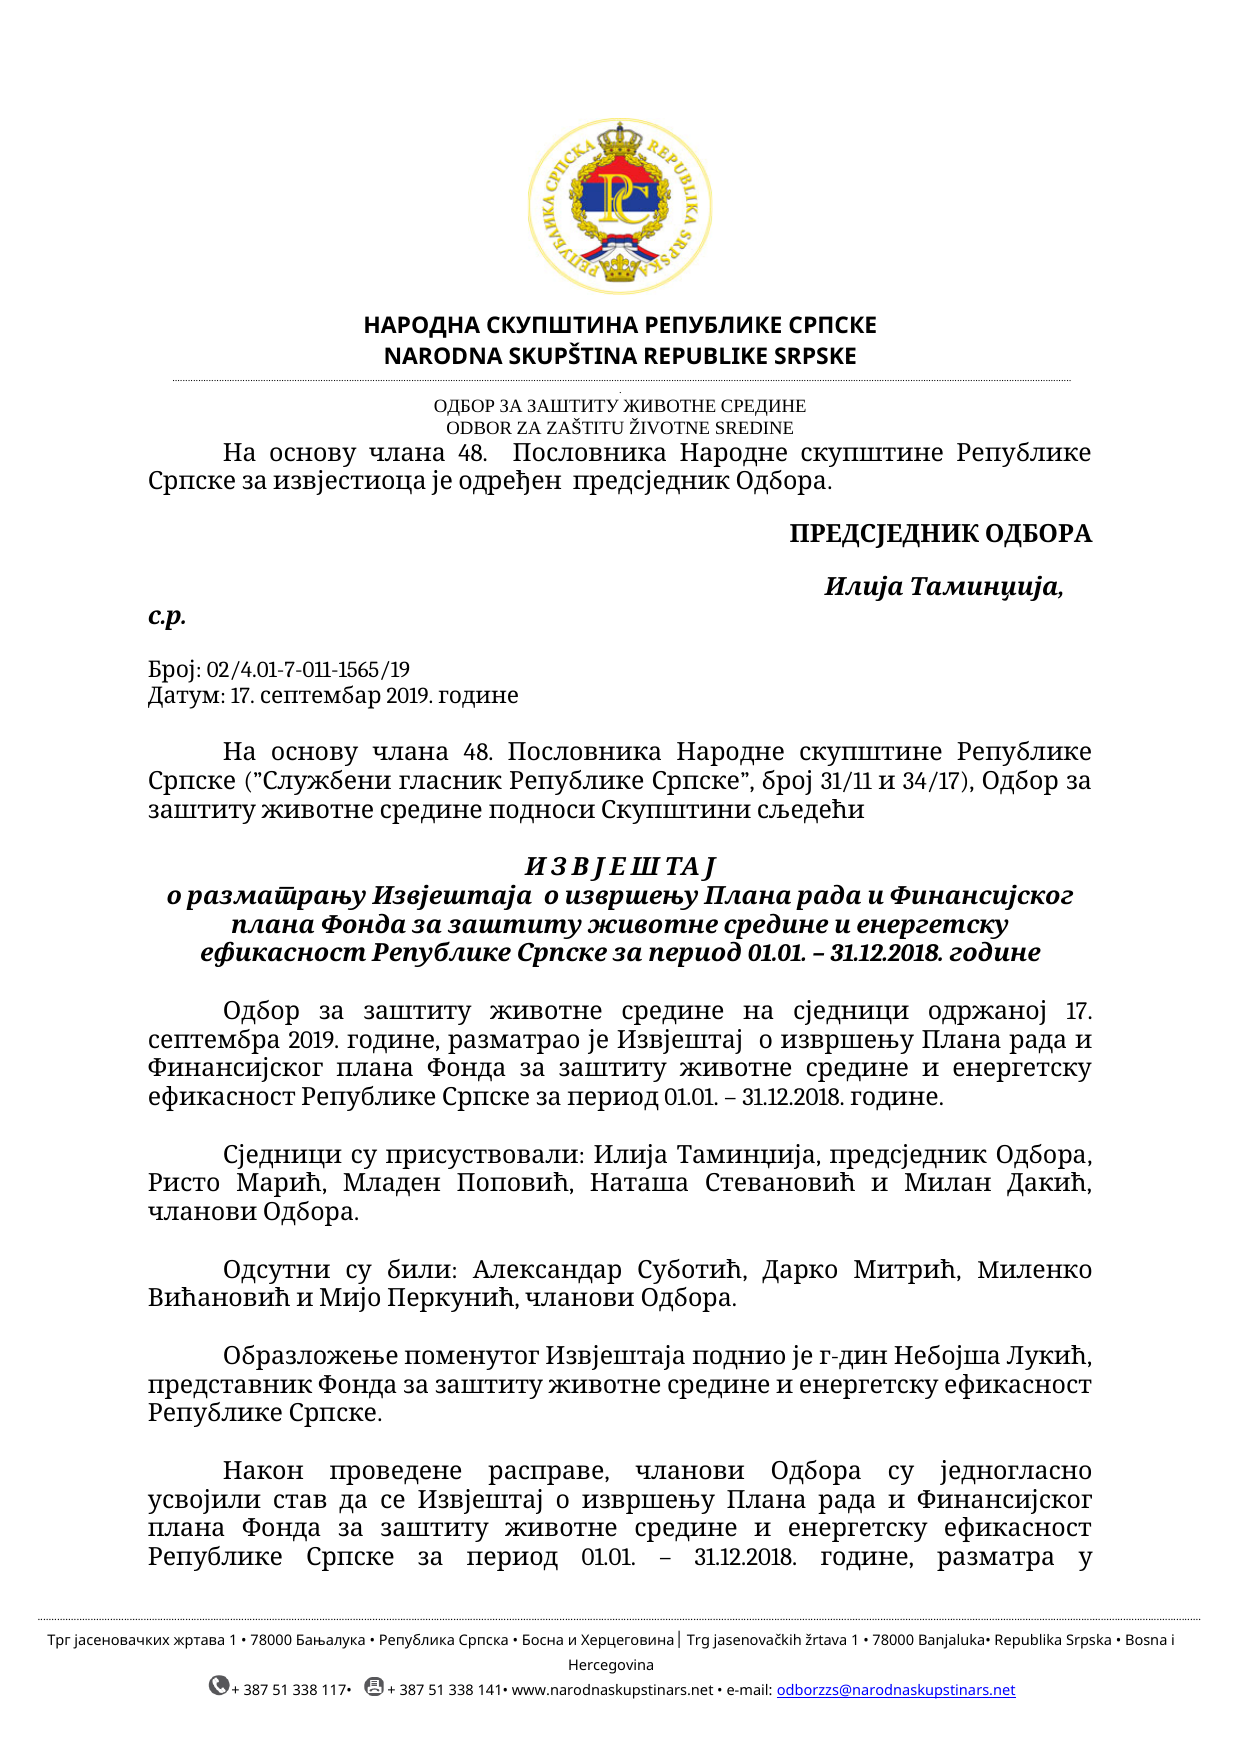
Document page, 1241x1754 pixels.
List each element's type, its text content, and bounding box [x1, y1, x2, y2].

text ПРЕДСЈЕДНИК ОДБОРА [148, 520, 1093, 549]
text На основу члана 48. Пословника Народне скупштине Републике Српске (”Службени гласник Републике Српске”, број 31/11 и 34/17), Одбор за заштиту животне средине подноси Скупштини сљедећи [148, 738, 1093, 824]
text о разматрању Извјештаја о извршењу Плана рада и Финансијског плана Фонда за заштиту животне средине и енергетску ефикасност Републике Српске за период 01.01. – 31.12.2018. године [148, 882, 1093, 968]
text Број: 02/4.01-7-011-1565/19 [148, 657, 1093, 683]
text На основу члана 48. Пословника Народне скупштине Републике Српске за извјестиоца је одређен предсједник Одбора. [148, 438, 1093, 496]
text Илија Таминџија, с.р. [148, 573, 1093, 630]
text Одсутни су били: Александар Суботић, Дарко Митрић, Mиленко Вићановић и Мијо Перкунић, чланови Одбора. [148, 1256, 1093, 1313]
text Одбор за заштиту животне средине на сједници одржаној 17. септембра 2019. године, разматрао је Извјештај о извршењу Плана рада и Финансијског плана Фонда за заштиту животне средине и енергетску ефикасност Републике Српске за период 01.01. – 31.12.2018. године. [148, 997, 1093, 1112]
text Датум: 17. септембар 2019. године [148, 683, 1093, 709]
text И З В Ј Е Ш ТА Ј [148, 853, 1093, 882]
text Образложење поменутог Извјештаја поднио је г-дин Небојша Лукић, представник Фонда за заштиту животне средине и енергетску ефикасност Републике Српске. [148, 1342, 1093, 1428]
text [148, 1457, 1093, 1572]
text Сједници су присуствовали: Илија Таминџија, предсједник Одбора, Ристо Марић, Младен Поповић, Наташа Стевановић и Милан Дакић, чланови Одбора. [148, 1141, 1093, 1227]
